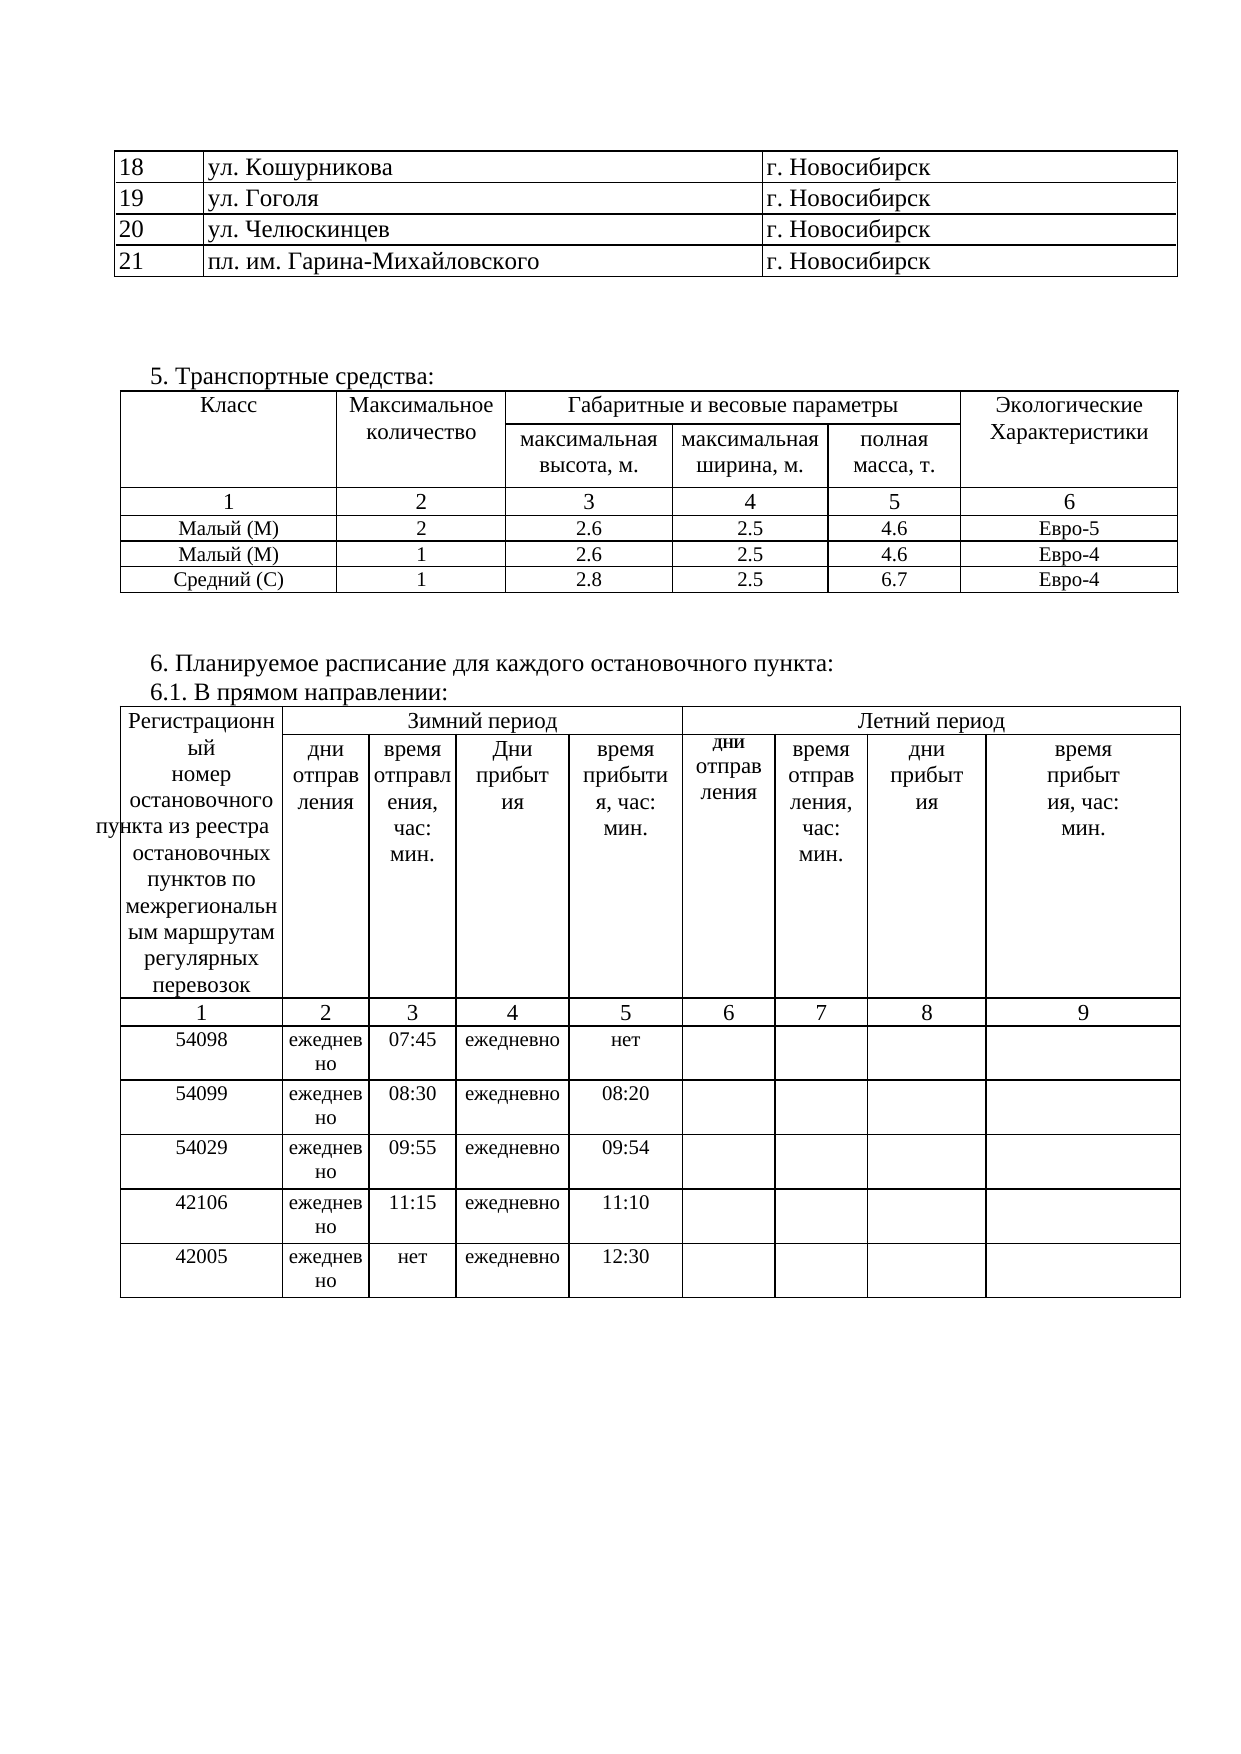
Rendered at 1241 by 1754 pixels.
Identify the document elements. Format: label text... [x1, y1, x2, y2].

table_cell ул. Челюскинцев [204, 215, 762, 244]
table_cell 19 [115, 183, 203, 213]
table_cell ежедневно [283, 1190, 368, 1242]
table_cell Евро-4 [961, 567, 1177, 591]
table_cell 5 [829, 488, 960, 514]
table_cell 07:45 [370, 1027, 455, 1079]
table_cell 2 [283, 999, 368, 1025]
table_cell 08:20 [570, 1081, 682, 1134]
table_cell 7 [776, 999, 867, 1025]
table_cell 20 [115, 214, 203, 244]
table_cell время отправ ления, час: мин. [776, 735, 867, 997]
table_cell ежедневно [283, 1027, 368, 1079]
table_cell [683, 1244, 774, 1297]
table_cell 9 [987, 999, 1180, 1025]
table_cell [683, 1081, 774, 1134]
table_cell г. Новосибирск [763, 244, 1177, 276]
table_cell [776, 1244, 867, 1297]
table_cell 3 [370, 999, 455, 1025]
table_cell 54098 [121, 1027, 282, 1079]
table_cell максимальная высота, м. [506, 425, 672, 487]
table_cell ежедневно [457, 1135, 568, 1188]
table_cell 2.6 [506, 542, 672, 566]
table_cell г. Новосибирск [763, 213, 1177, 244]
table_cell 1 [121, 488, 336, 514]
table_cell 12:30 [570, 1244, 682, 1297]
table_cell 2 [337, 488, 505, 514]
table_cell пл. им. Гарина-Михайловского [204, 246, 762, 276]
table_cell время отправл ения, час: мин. [370, 735, 455, 997]
table_cell 42106 [121, 1190, 282, 1242]
table_cell ежедневно [283, 1244, 368, 1297]
table_cell 4.6 [829, 516, 960, 540]
table_cell Малый (М) [121, 516, 336, 540]
table_cell [776, 1027, 867, 1079]
table_cell время прибыти я, час: мин. [570, 735, 682, 997]
table_cell [868, 1190, 985, 1242]
table_cell 1 [337, 567, 505, 591]
table_cell ежедневно [457, 1027, 568, 1079]
table_header Габаритные и весовые параметры [506, 392, 960, 423]
table_cell [868, 1027, 985, 1079]
table_cell 6 [961, 488, 1177, 514]
table_cell нет [570, 1027, 682, 1079]
table_cell Евро-4 [961, 542, 1177, 566]
table_cell 2.5 [673, 516, 827, 540]
table_cell [987, 1244, 1180, 1297]
table_cell ежедневно [457, 1244, 568, 1297]
table_cell 4 [673, 488, 827, 514]
table_cell 11:15 [370, 1190, 455, 1242]
table_header Максимальное количество [337, 392, 505, 487]
table_header Регистрационный номер остановочного пункта из реестра остановочных пунктов по межрегиональным маршрутам регулярных перевозок [121, 707, 282, 997]
table_cell 3 [506, 488, 672, 514]
table_header Класс [121, 392, 336, 487]
table_cell 4 [457, 999, 568, 1025]
table_header Летний период [683, 707, 1180, 733]
table_cell [776, 1081, 867, 1134]
table_cell Дни прибыт ия [457, 735, 568, 997]
table_cell [868, 1081, 985, 1134]
table_cell [987, 1027, 1180, 1079]
table_cell 11:10 [570, 1190, 682, 1242]
table_cell 18 [115, 152, 203, 181]
table_cell 1 [121, 999, 282, 1025]
table_cell максимальная ширина, м. [673, 425, 827, 487]
table_cell [987, 1190, 1180, 1242]
table_cell [683, 1135, 774, 1188]
table_header Экологические Характеристики [961, 392, 1177, 487]
table_cell ежедневно [457, 1081, 568, 1134]
table_cell г. Новосибирск [763, 181, 1177, 213]
table_cell 2.8 [506, 567, 672, 591]
table_cell 21 [115, 245, 203, 276]
table_cell [776, 1135, 867, 1188]
table_cell ежедневно [283, 1081, 368, 1134]
table_cell 54099 [121, 1081, 282, 1134]
table_cell 6 [683, 999, 774, 1025]
table_cell 6.7 [829, 567, 960, 591]
table_cell полная масса, т. [829, 425, 960, 487]
table_cell Евро-5 [961, 516, 1177, 540]
table_header Зимний период [283, 707, 682, 733]
table_cell 42005 [121, 1244, 282, 1297]
table_cell [683, 1190, 774, 1242]
text 6. Планируемое расписание для каждого остановочного пункта: [150, 648, 1090, 677]
table_cell 2.5 [673, 542, 827, 566]
table_cell 4.6 [829, 542, 960, 566]
table_cell 2.6 [506, 516, 672, 540]
table_cell 09:55 [370, 1135, 455, 1188]
table_cell [868, 1244, 985, 1297]
table_cell ул. Гоголя [204, 183, 762, 213]
table_cell ежедневно [283, 1135, 368, 1188]
table_cell время прибыт ия, час: мин. [987, 735, 1180, 997]
table_cell Средний (С) [121, 567, 336, 591]
table_cell 1 [337, 542, 505, 566]
table_cell 2 [337, 516, 505, 540]
text 5. Транспортные средства: [150, 361, 1090, 390]
table_cell 2.5 [673, 567, 827, 591]
table_cell ежедневно [457, 1190, 568, 1242]
table_cell 8 [868, 999, 985, 1025]
table_cell г. Новосибирск [763, 152, 1177, 181]
table_cell Малый (М) [121, 542, 336, 566]
table_cell [868, 1135, 985, 1188]
table_cell дни отправ ления [283, 735, 368, 997]
table_cell 54029 [121, 1135, 282, 1188]
table_cell дни прибыт ия [868, 735, 985, 997]
table_cell [683, 1027, 774, 1079]
table_cell [987, 1135, 1180, 1188]
table_cell ул. Кошурникова [204, 152, 762, 181]
table_cell нет [370, 1244, 455, 1297]
text 6.1. В прямом направлении: [150, 677, 1090, 706]
table_cell 5 [570, 999, 682, 1025]
table_cell ДНИ отправ ления [683, 735, 774, 997]
table_cell [776, 1190, 867, 1242]
table_cell [987, 1081, 1180, 1134]
table_cell 08:30 [370, 1081, 455, 1134]
table_cell 09:54 [570, 1135, 682, 1188]
